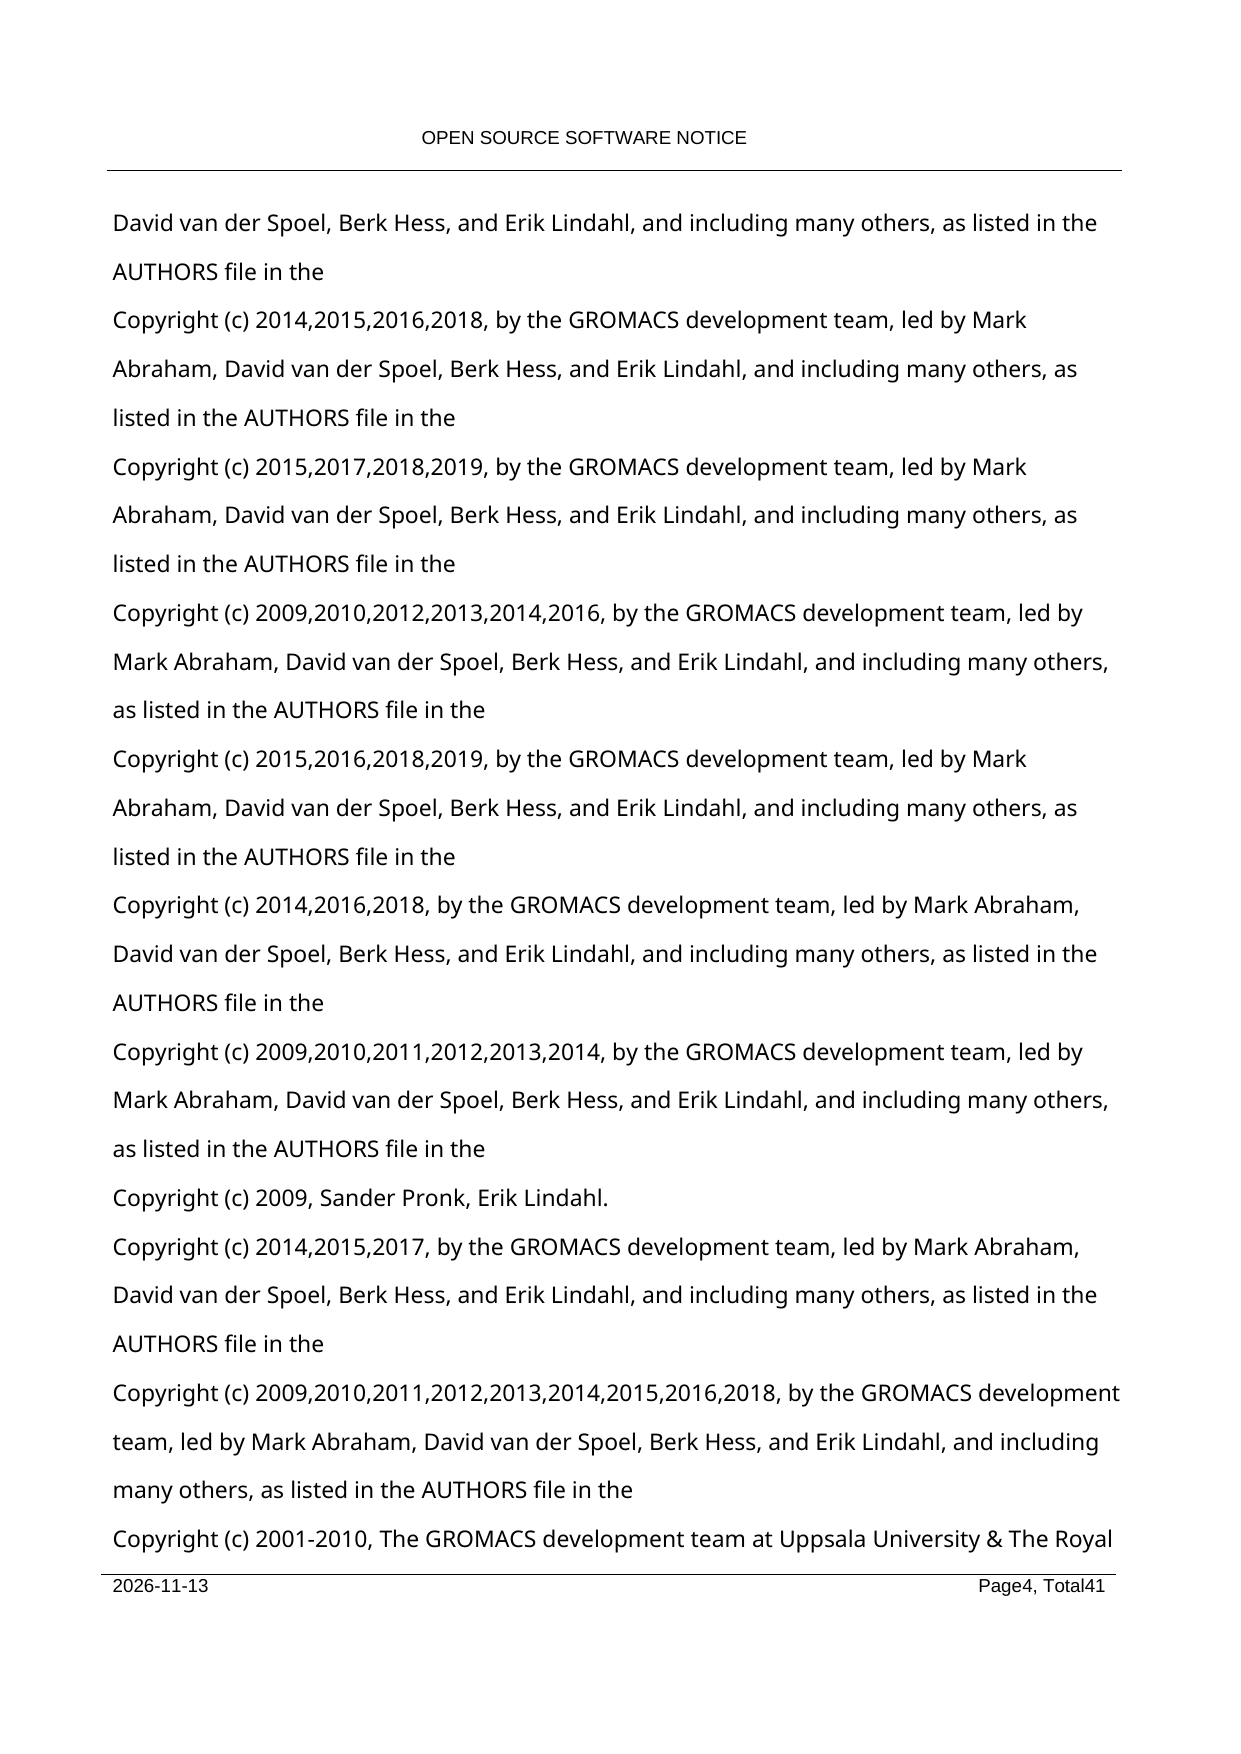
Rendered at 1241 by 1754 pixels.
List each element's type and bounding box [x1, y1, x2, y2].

text [112, 206, 1128, 1555]
